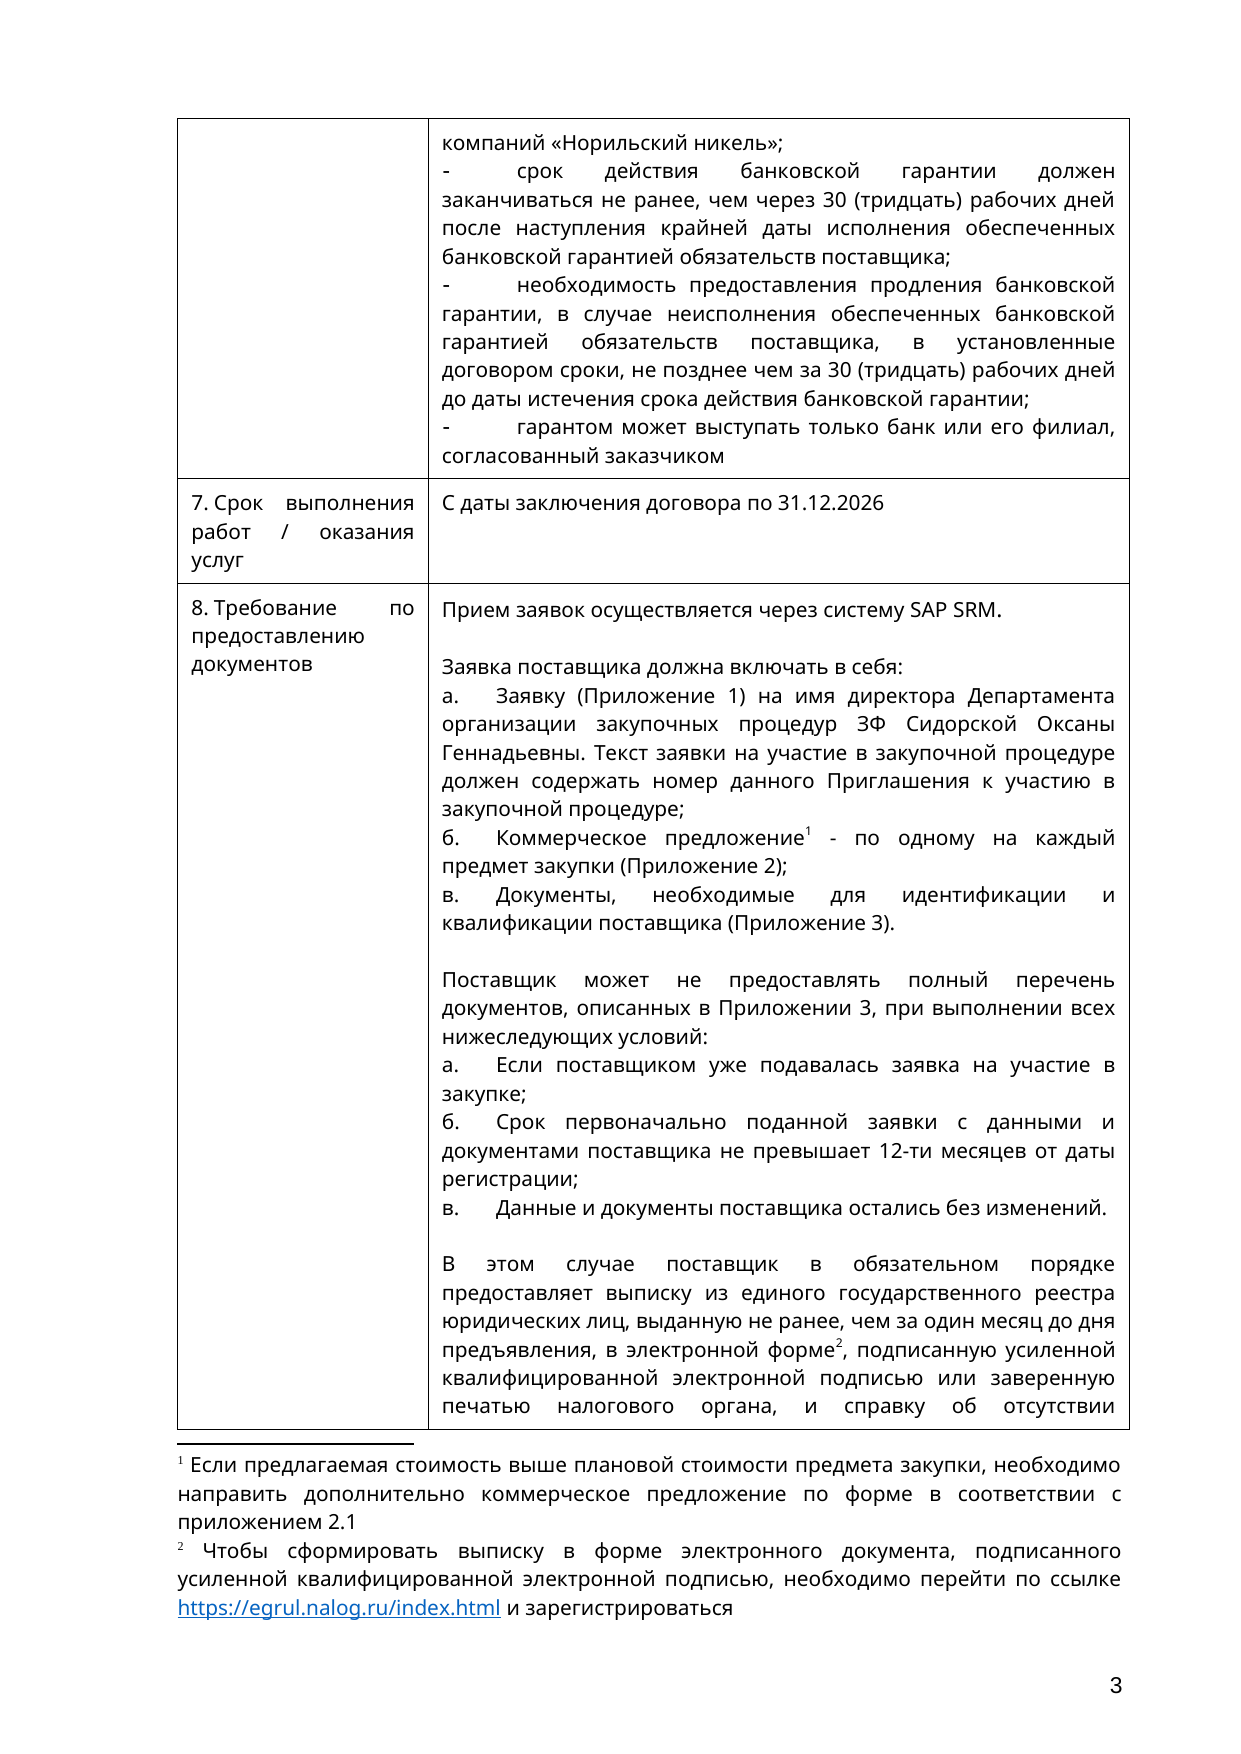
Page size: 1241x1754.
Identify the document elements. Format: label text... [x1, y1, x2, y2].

table_cell Срок выполнения работ / оказания услуг [178, 479, 428, 583]
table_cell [429, 584, 1129, 1429]
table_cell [429, 119, 1129, 478]
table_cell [178, 119, 428, 478]
table_cell C даты заключения договора по 31.12.2026 [429, 479, 1129, 583]
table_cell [178, 584, 428, 1429]
